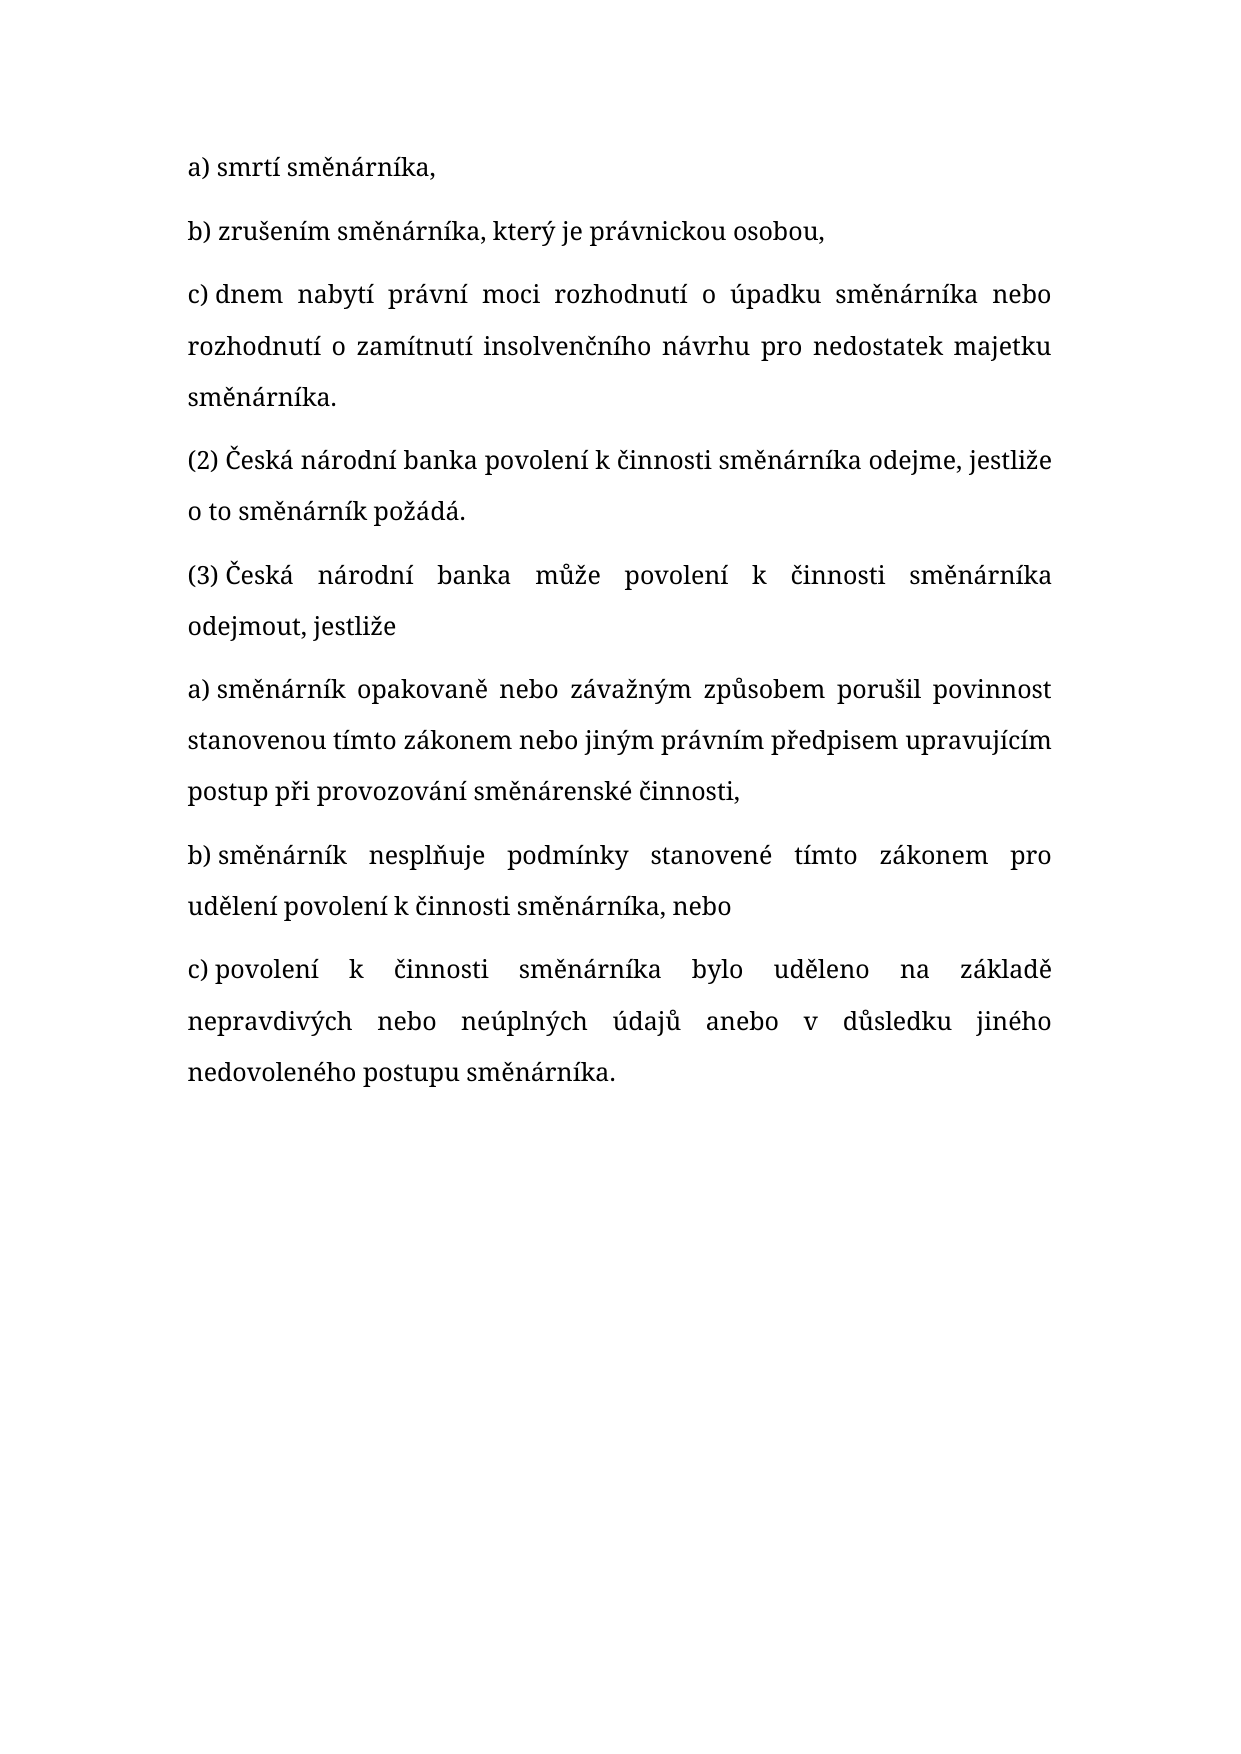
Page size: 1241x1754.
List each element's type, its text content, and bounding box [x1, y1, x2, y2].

text a) směnárník opakovaně nebo závažným způsobem porušil povinnost stanovenou tímto zákonem nebo jiným právním předpisem upravujícím postup při provozování směnárenské činnosti, [187, 672, 1053, 808]
text b) zrušením směnárníka, který je právnickou osobou, [187, 213, 1053, 248]
text c) povolení k činnosti směnárníka bylo uděleno na základě nepravdivých nebo neúplných údajů anebo v důsledku jiného nedovoleného postupu směnárníka. [187, 952, 1053, 1088]
text a) smrtí směnárníka, [187, 150, 1053, 184]
text (2) Česká národní banka povolení k činnosti směnárníka odejme, jestliže o to směnárník požádá. [187, 443, 1053, 528]
text b) směnárník nesplňuje podmínky stanovené tímto zákonem pro udělení povolení k činnosti směnárníka, nebo [187, 837, 1053, 923]
text (3) Česká národní banka může povolení k činnosti směnárníka odejmout, jestliže [187, 557, 1053, 642]
text c) dnem nabytí právní moci rozhodnutí o úpadku směnárníka nebo rozhodnutí o zamítnutí insolvenčního návrhu pro nedostatek majetku směnárníka. [187, 277, 1053, 413]
